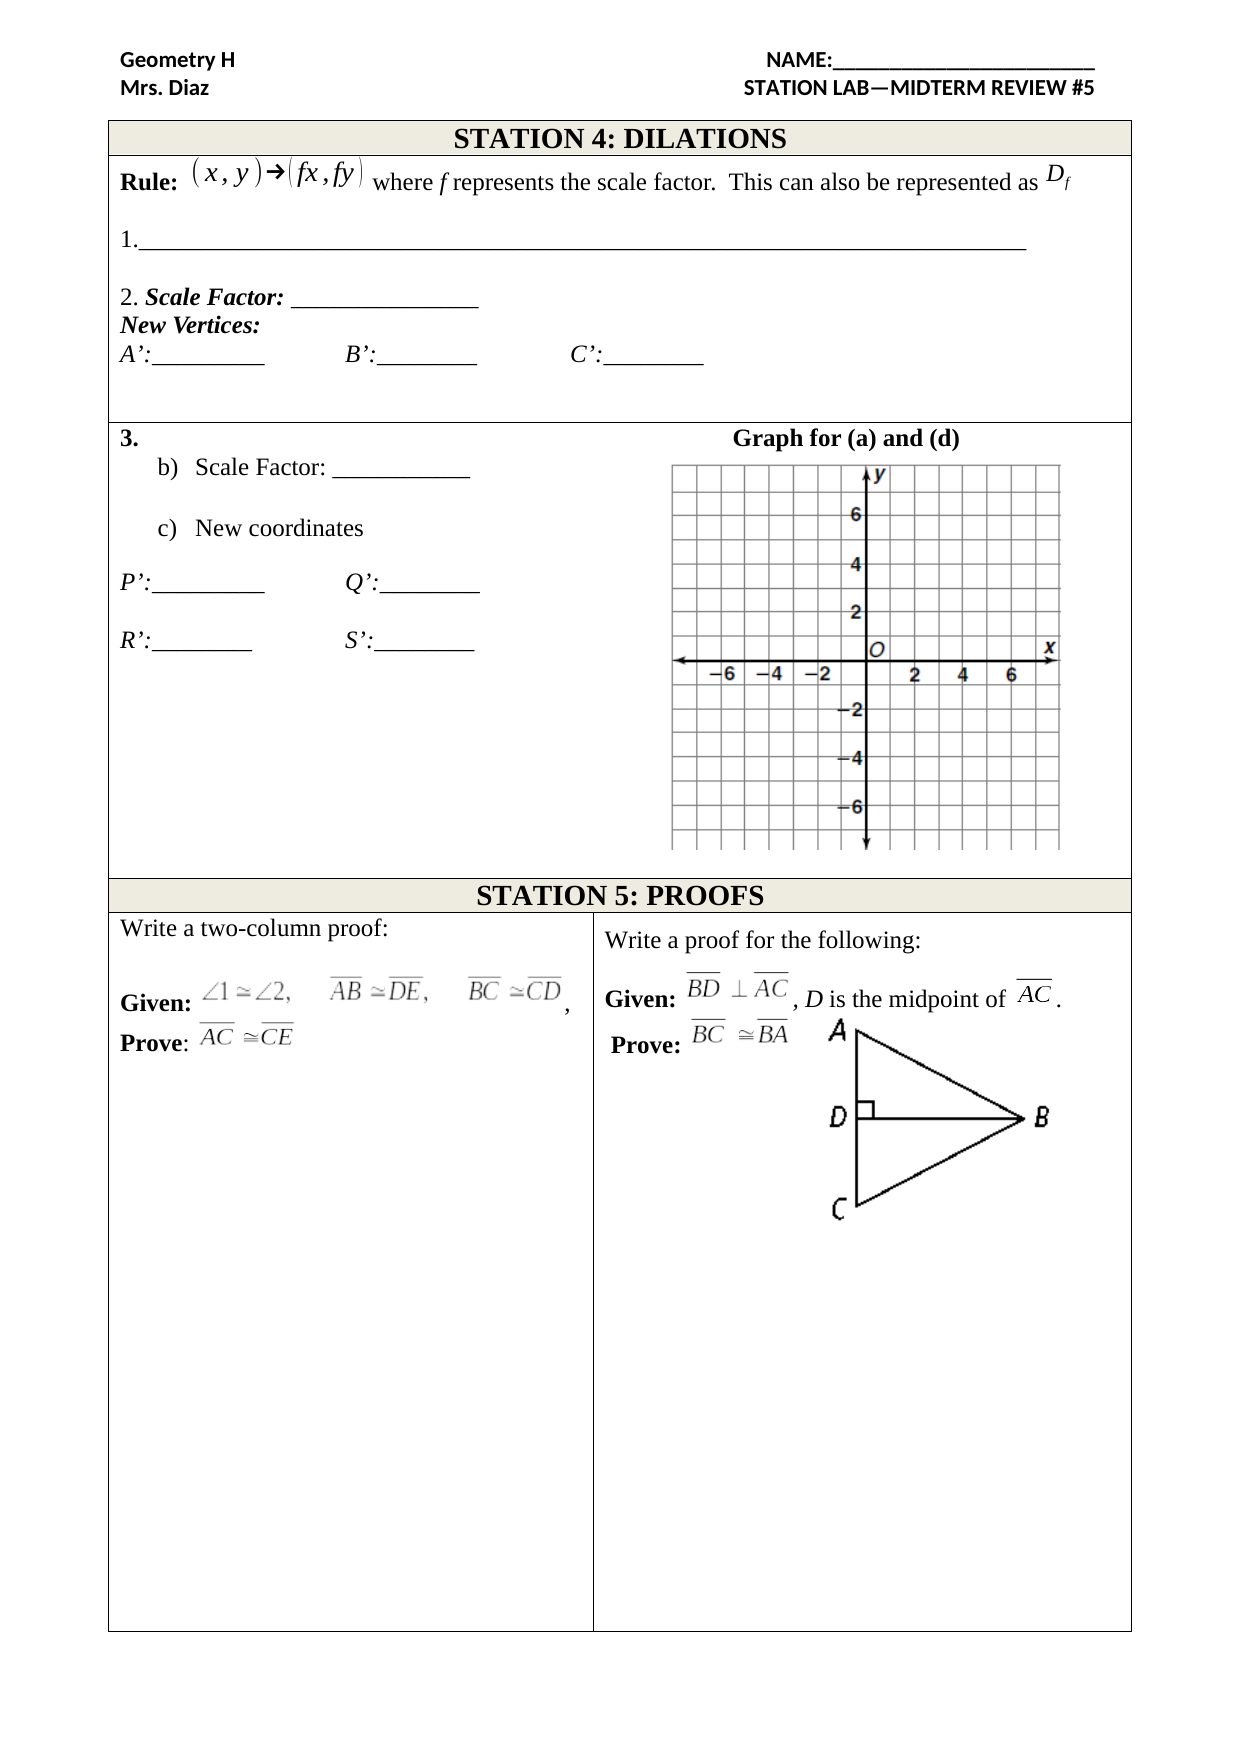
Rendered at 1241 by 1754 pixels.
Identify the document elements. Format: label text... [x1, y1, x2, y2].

picture [822, 1013, 1066, 1226]
table_cell Write a two-column proof: Given: , Prove: [109, 913, 593, 1631]
table_cell STATION 5: PROOFS [109, 879, 1131, 912]
table_cell 3. Graph for (a) and (d) Scale Factor: ___________ New coordinates P’:_________ Q’:________ R’:________ S’:________ [109, 423, 1131, 877]
table_cell STATION 4: DILATIONS [109, 121, 1131, 154]
table_cell Write a proof for the following: Given: , D is the midpoint of . Prove: [594, 913, 1131, 1631]
table_cell Rule: where f represents the scale factor. This can also be represented as 1._______________________________________________________________________ 2. Scale Factor: _______________ New Vertices: A’:_________ B’:________ C’:________ [109, 156, 1131, 422]
